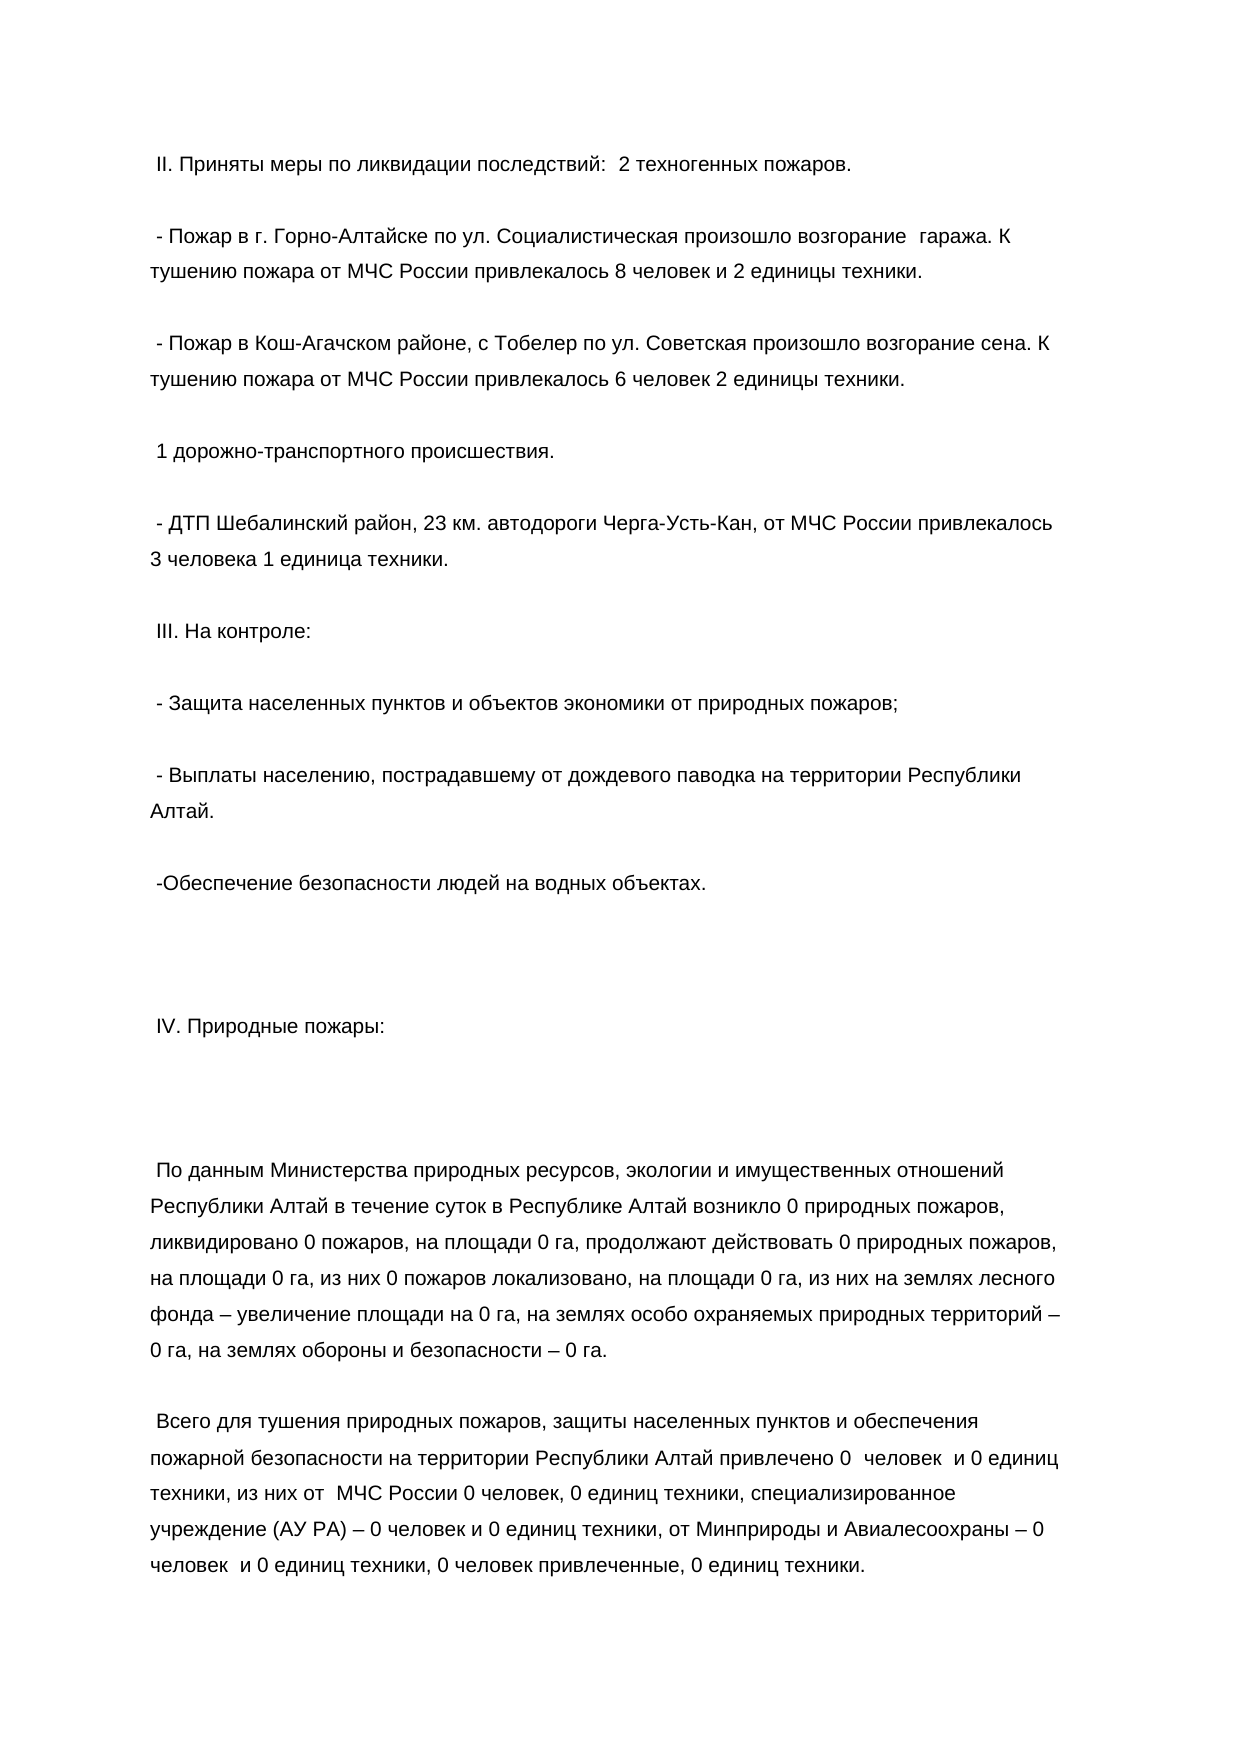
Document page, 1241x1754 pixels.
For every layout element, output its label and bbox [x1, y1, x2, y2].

table_cell [140, 150, 1078, 1577]
